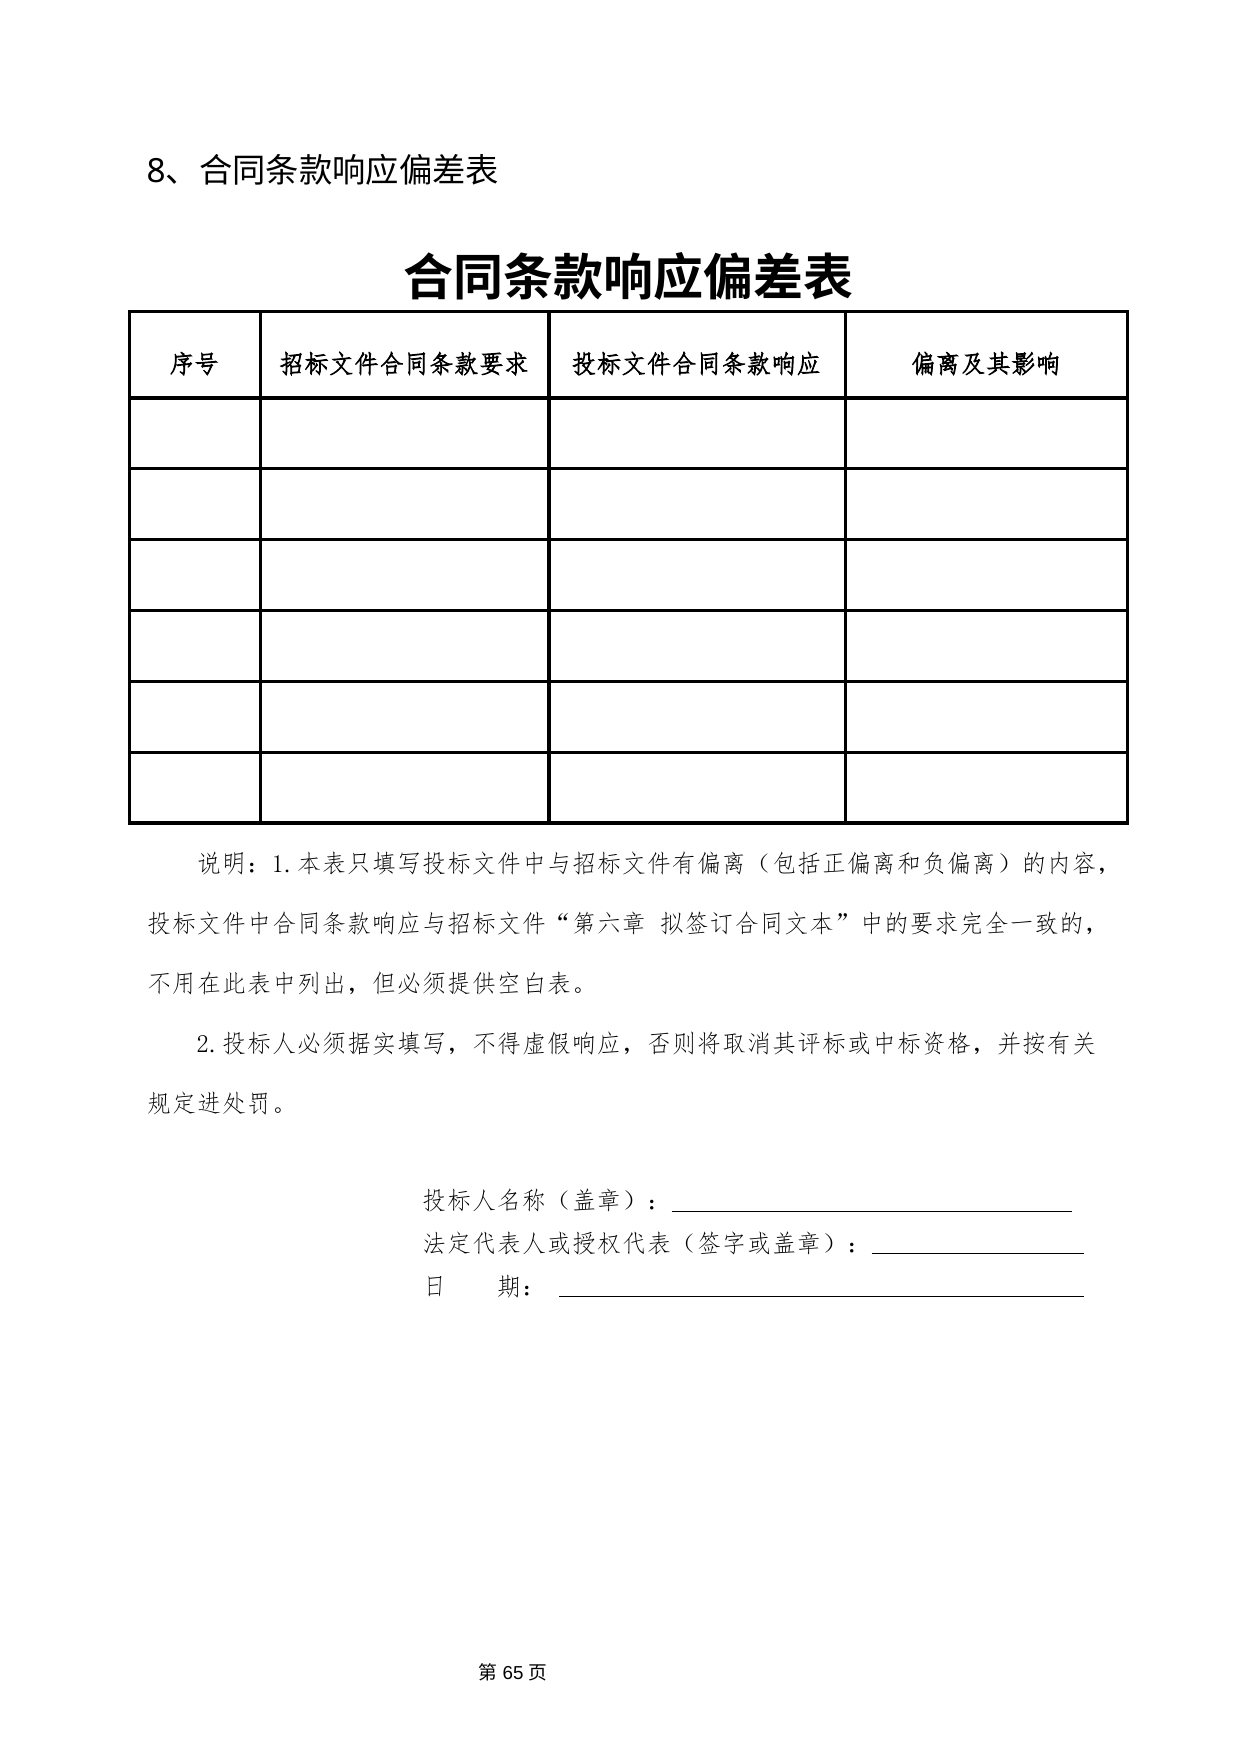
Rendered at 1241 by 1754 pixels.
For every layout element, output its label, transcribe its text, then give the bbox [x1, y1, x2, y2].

table_cell [262, 683, 547, 751]
table_cell [131, 400, 259, 467]
table_cell [847, 541, 1126, 609]
table_cell [551, 400, 844, 467]
table_cell [262, 541, 547, 609]
table_header 招标文件合同条款要求 [262, 313, 547, 396]
table_cell [262, 470, 547, 538]
text 2.投标人必须据实填写，不得虚假响应，否则将取消其评标或中标资格，并按有关规定进处罚。 [146, 1004, 1111, 1124]
table_cell [551, 683, 844, 751]
text 8、合同条款响应偏差表 [146, 146, 1111, 192]
table_cell [551, 541, 844, 609]
table_cell [847, 754, 1126, 821]
table_cell [551, 612, 844, 680]
table_cell [847, 400, 1126, 467]
table_cell [131, 541, 259, 609]
table_cell [131, 470, 259, 538]
table_header 偏离及其影响 [847, 313, 1126, 396]
table_cell [131, 683, 259, 751]
table_cell [551, 754, 844, 821]
table_cell [262, 754, 547, 821]
table_cell [131, 754, 259, 821]
table_cell [847, 612, 1126, 680]
table_cell [262, 400, 547, 467]
text 法定代表人或授权代表（签字或盖章）： [146, 1227, 1111, 1256]
text 说明：1.本表只填写投标文件中与招标文件有偏离（包括正偏离和负偏离）的内容，投标文件中合同条款响应与招标文件“第六章 拟签订合同文本”中的要求完全一致的，不用在此表中列出，但必须提供空白表。 [146, 825, 1111, 1004]
table_cell [847, 683, 1126, 751]
table_cell [262, 612, 547, 680]
text 日 期： [146, 1270, 1111, 1299]
text 合同条款响应偏差表 [146, 237, 1111, 310]
table_cell [551, 470, 844, 538]
table_cell [847, 470, 1126, 538]
table_header 投标文件合同条款响应 [551, 313, 844, 396]
text 投标人名称（盖章）： [146, 1184, 1111, 1213]
table_header 序号 [131, 313, 259, 396]
table_cell [131, 612, 259, 680]
